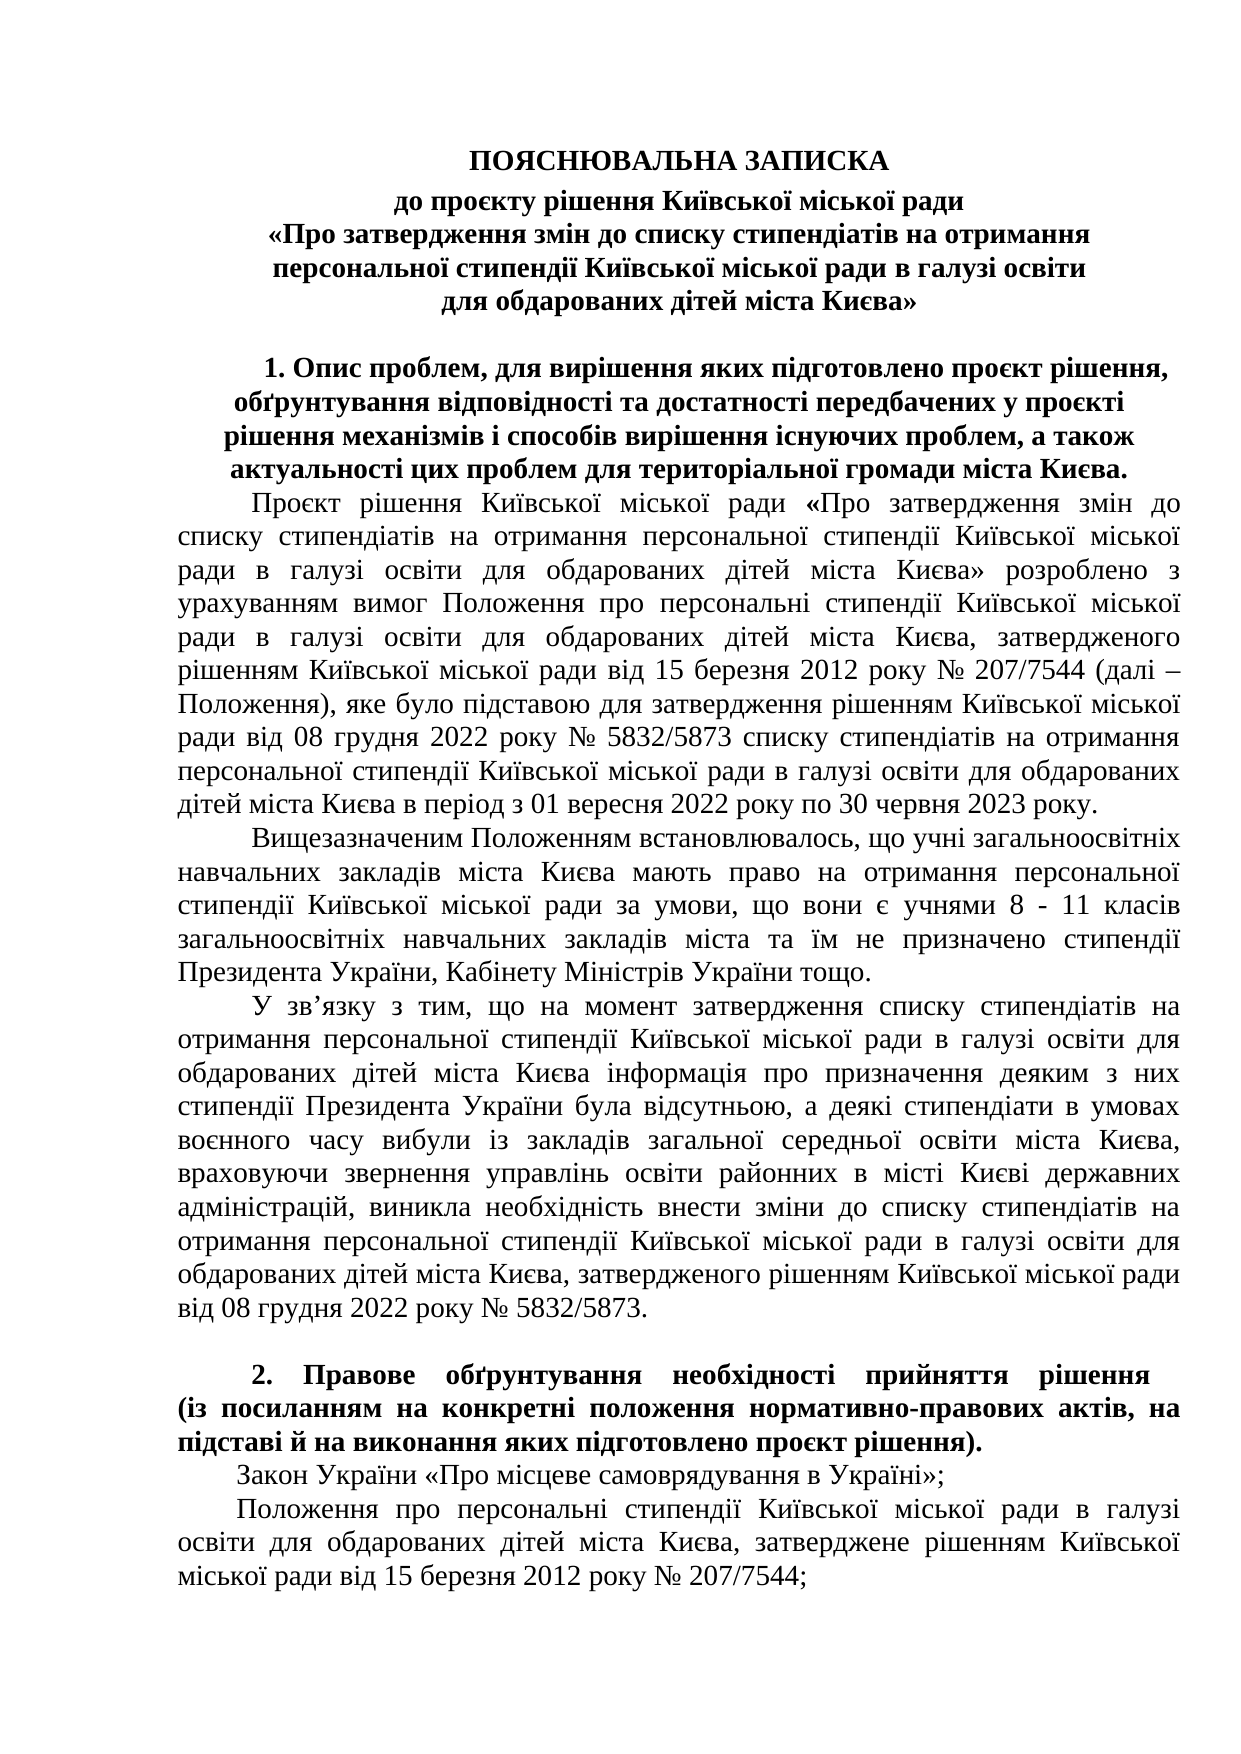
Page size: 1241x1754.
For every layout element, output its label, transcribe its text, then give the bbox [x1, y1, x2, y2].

text 2. Правове обґрунтування необхідності прийняття рішення (із посиланням на конкретні положення нормативно-правових актів, на підставі й на виконання яких підготовлено проєкт рішення). [177, 1357, 1181, 1457]
text Проєкт рішення Київської міської ради «Про затвердження змін до списку стипендіатів на отримання персональної стипендії Київської міської ради в галузі освіти для обдарованих дітей міста Києва» розроблено з урахуванням вимог Положення про персональні стипендії Київської міської ради в галузі освіти для обдарованих дітей міста Києва, затвердженого рішенням Київської міської ради від 15 березня 2012 року № 207/7544 (далі – Положення), яке було підставою для затвердження рішенням Київської міської ради від 08 грудня 2022 року № 5832/5873 списку стипендіатів на отримання персональної стипендії Київської міської ради в галузі освіти для обдарованих дітей міста Києва в період з 01 вересня 2022 року по 30 червня 2023 року. [177, 485, 1181, 820]
text Закон України «Про місцеве самоврядування в Україні»; [177, 1457, 1181, 1491]
text У зв’язку з тим, що на момент затвердження списку стипендіатів на отримання персональної стипендії Київської міської ради в галузі освіти для обдарованих дітей міста Києва інформація про призначення деяким з них стипендії Президента України була відсутньою, а деякі стипендіати в умовах воєнного часу вибули із закладів загальної середньої освіти міста Києва, враховуючи звернення управлінь освіти районних в місті Києві державних адміністрацій, виникла необхідність внести зміни до списку стипендіатів на отримання персональної стипендії Київської міської ради в галузі освіти для обдарованих дітей міста Києва, затвердженого рішенням Київської міської ради від 08 грудня 2022 року № 5832/5873. [177, 988, 1181, 1323]
text Вищезазначеним Положенням встановлювалось, що учні загальноосвітніх навчальних закладів міста Києва мають право на отримання персональної стипендії Київської міської ради за умови, що вони є учнями 8 - 11 класів загальноосвітніх навчальних закладів міста та їм не призначено стипендії Президента України, Кабінету Міністрів України тощо. [177, 820, 1181, 988]
text «Про затвердження змін до списку стипендіатів на отримання персональної стипендії Київської міської ради в галузі освіти [177, 216, 1181, 283]
text Положення про персональні стипендії Київської міської ради в галузі освіти для обдарованих дітей міста Києва, затверджене рішенням Київської міської ради від 15 березня 2012 року № 207/7544; [177, 1491, 1181, 1592]
text ПОЯСНЮВАЛЬНА ЗАПИСКА [177, 143, 1181, 177]
text 1. Опис проблем, для вирішення яких підготовлено проєкт рішення, обґрунтування відповідності та достатності передбачених у проєкті рішення механізмів і способів вирішення існуючих проблем, а також актуальності цих проблем для територіальної громади міста Києва. [177, 351, 1181, 485]
text до проєкту рішення Київської міської ради [177, 183, 1181, 216]
text для обдарованих дітей міста Києва» [177, 283, 1181, 317]
